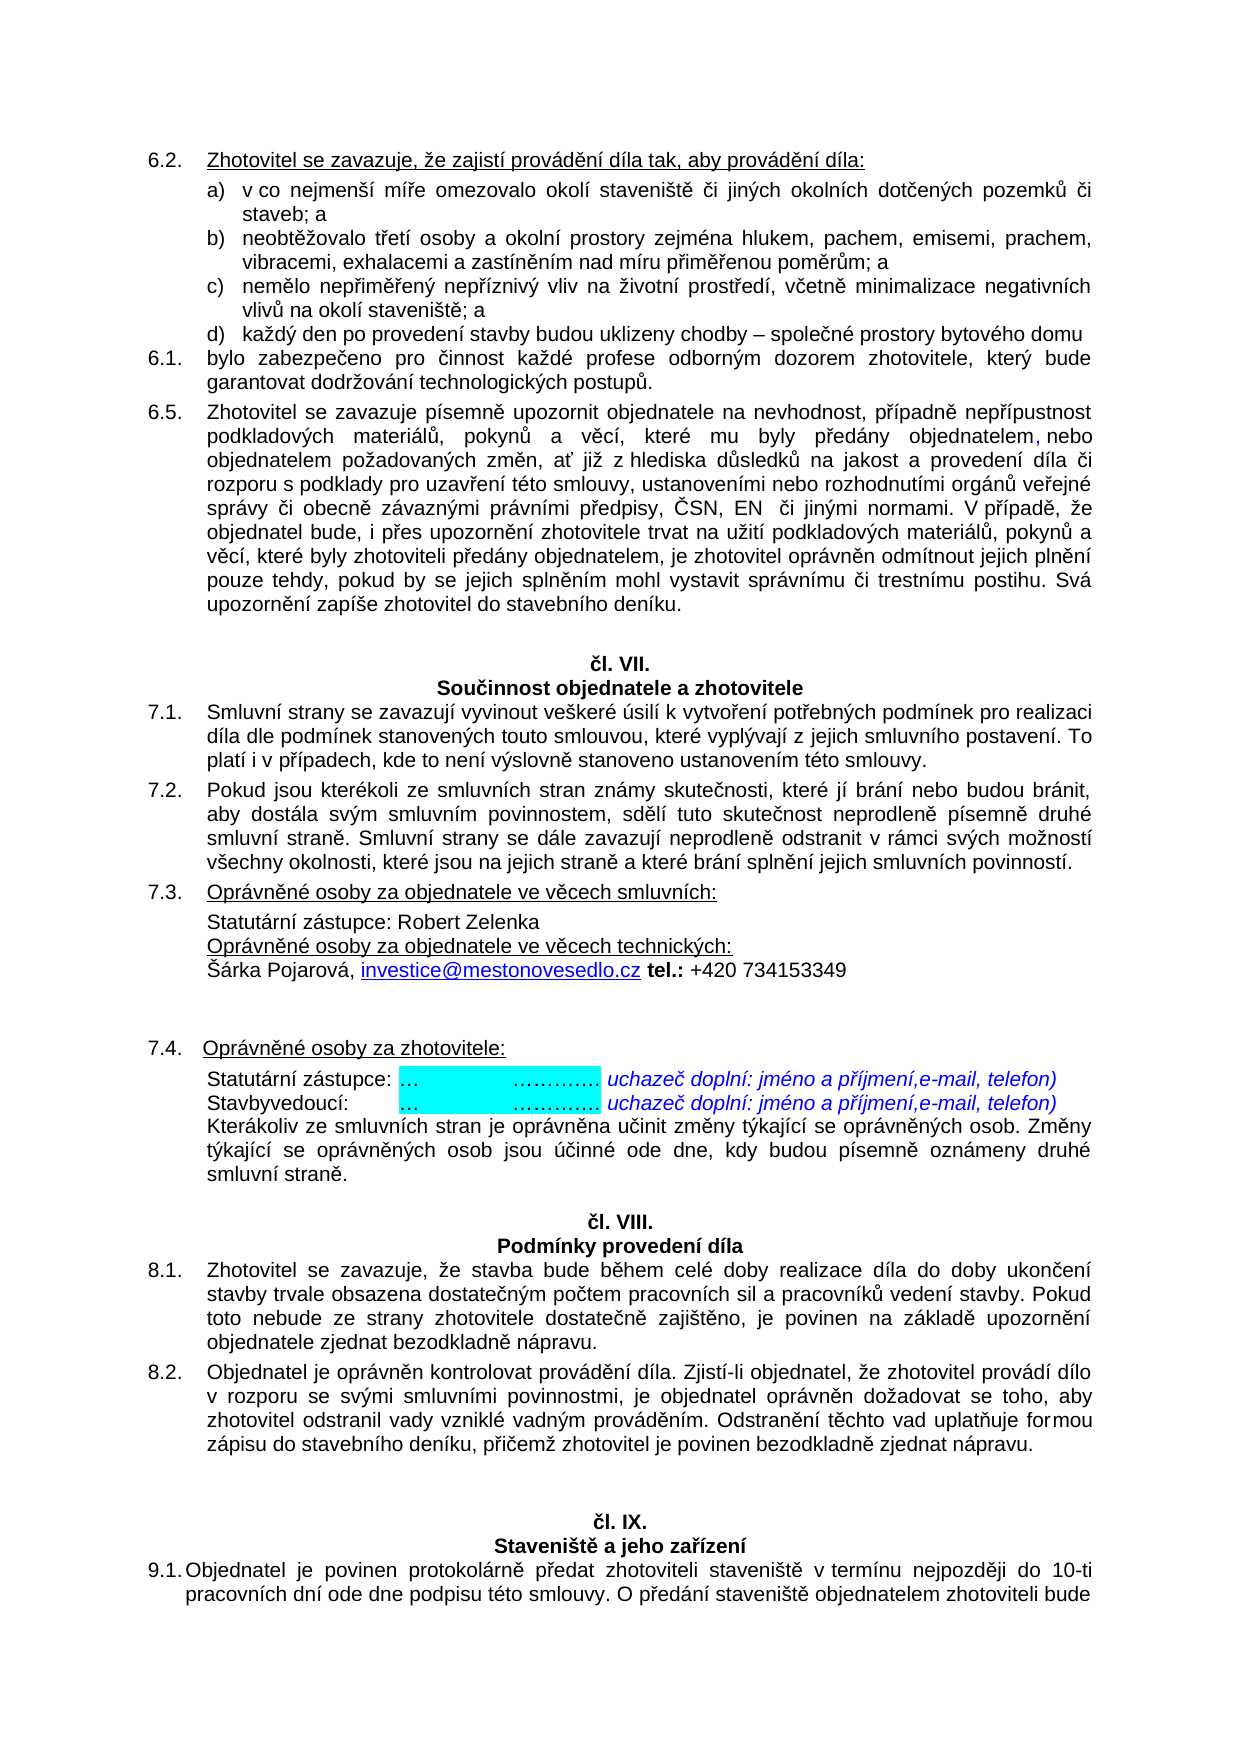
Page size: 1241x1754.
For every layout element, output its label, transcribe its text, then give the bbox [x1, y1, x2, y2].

subtitle čl. VII. [148, 652, 1093, 676]
subtitle čl. VIII. [148, 1210, 1093, 1234]
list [148, 1558, 1093, 1606]
text čl. IX. [148, 1510, 1093, 1534]
list v co nejmenší míře omezovalo okolí staveniště či jiných okolních dotčených pozemků či staveb; a [207, 178, 1093, 226]
subtitle Podmínky provedení díla [148, 1234, 1093, 1258]
text Stavbyvedoucí: … ……….… uchazeč doplní: jméno a příjmení,e-mail, telefon) [601, 1090, 1093, 1114]
subtitle Staveniště a jeho zařízení [148, 1534, 1093, 1558]
list Zhotovitel se zavazuje písemně upozornit objednatele na nevhodnost, případně nepřípustnost podkladových materiálů, pokynů a věcí, které mu byly předány objednatelem, nebo objednatelem požadovaných změn, ať již z hlediska důsledků na jakost a provedení díla či rozporu s podklady pro uzavření této smlouvy, ustanoveními nebo rozhodnutími orgánů veřejné správy či obecně závaznými právními předpisy, ČSN, EN či jinými normami. V případě, že objednatel bude, i přes upozornění zhotovitele trvat na užití podkladových materiálů, pokynů a věcí, které byly zhotoviteli předány objednatelem, je zhotovitel oprávněn odmítnout jejich plnění pouze tehdy, pokud by se jejich splněním mohl vystavit správnímu či trestnímu postihu. Svá upozornění zapíše zhotovitel do stavebního deníku. [148, 400, 1093, 615]
list Zhotovitel se zavazuje, že zajistí provádění díla tak, aby provádění díla: [148, 148, 1093, 172]
list Zhotovitel se zavazuje, že stavba bude během celé doby realizace díla do doby ukončení stavby trvale obsazena dostatečným počtem pracovních sil a pracovníků vedení stavby. Pokud toto nebude ze strany zhotovitele dostatečně zajištěno, je povinen na základě upozornění objednatele zjednat bezodkladně nápravu. [148, 1258, 1093, 1354]
subtitle Součinnost objednatele a zhotovitele [148, 676, 1093, 700]
list neobtěžovalo třetí osoby a okolní prostory zejména hlukem, pachem, emisemi, prachem, vibracemi, exhalacemi a zastíněním nad míru přiměřenou poměrům; a [207, 226, 1093, 274]
list Oprávněné osoby za zhotovitele: [148, 1036, 1093, 1060]
text Šárka Pojarová, investice@mestonovesedlo.cz tel.: +420 734153349 [207, 958, 1093, 982]
list Smluvní strany se zavazují vyvinout veškeré úsilí k vytvoření potřebných podmínek pro realizaci díla dle podmínek stanovených touto smlouvou, které vyplývají z jejich smluvního postavení. To platí i v případech, kde to není výslovně stanoveno ustanovením této smlouvy. [148, 700, 1093, 772]
list nemělo nepřiměřený nepříznivý vliv na životní prostředí, včetně minimalizace negativních vlivů na okolí staveniště; a [207, 274, 1093, 322]
list Objednatel je oprávněn kontrolovat provádění díla. Zjistí-li objednatel, že zhotovitel provádí dílo v rozporu se svými smluvními povinnostmi, je objednatel oprávněn dožadovat se toho, aby zhotovitel odstranil vady vzniklé vadným prováděním. Odstranění těchto vad uplatňuje formou zápisu do stavebního deníku, přičemž zhotovitel je povinen bezodkladně zjednat nápravu. [148, 1360, 1093, 1456]
list Oprávněné osoby za objednatele ve věcech smluvních: [148, 880, 1093, 904]
list každý den po provedení stavby budou uklizeny chodby – společné prostory bytového domu [207, 322, 1093, 346]
text Statutární zástupce: Robert Zelenka [207, 910, 1093, 934]
text Kterákoliv ze smluvních stran je oprávněna učinit změny týkající se oprávněných osob. Změny týkající se oprávněných osob jsou účinné ode dne, kdy budou písemně oznámeny druhé smluvní straně. [207, 1114, 1093, 1186]
text Stavbyvedoucí: … ……….… uchazeč doplní: jméno a příjmení,e-mail, telefon) [207, 1090, 399, 1114]
text Statutární zástupce: … ……….… uchazeč doplní: jméno a příjmení,e-mail, telefon) [601, 1066, 1093, 1090]
text Oprávněné osoby za objednatele ve věcech technických: [207, 934, 1093, 958]
list Pokud jsou kterékoli ze smluvních stran známy skutečnosti, které jí brání nebo budou bránit, aby dostála svým smluvním povinnostem, sdělí tuto skutečnost neprodleně písemně druhé smluvní straně. Smluvní strany se dále zavazují neprodleně odstranit v rámci svých možností všechny okolnosti, které jsou na jejich straně a které brání splnění jejich smluvních povinností. [148, 778, 1093, 874]
list bylo zabezpečeno pro činnost každé profese odborným dozorem zhotovitele, který bude garantovat dodržování technologických postupů. [148, 346, 1093, 393]
